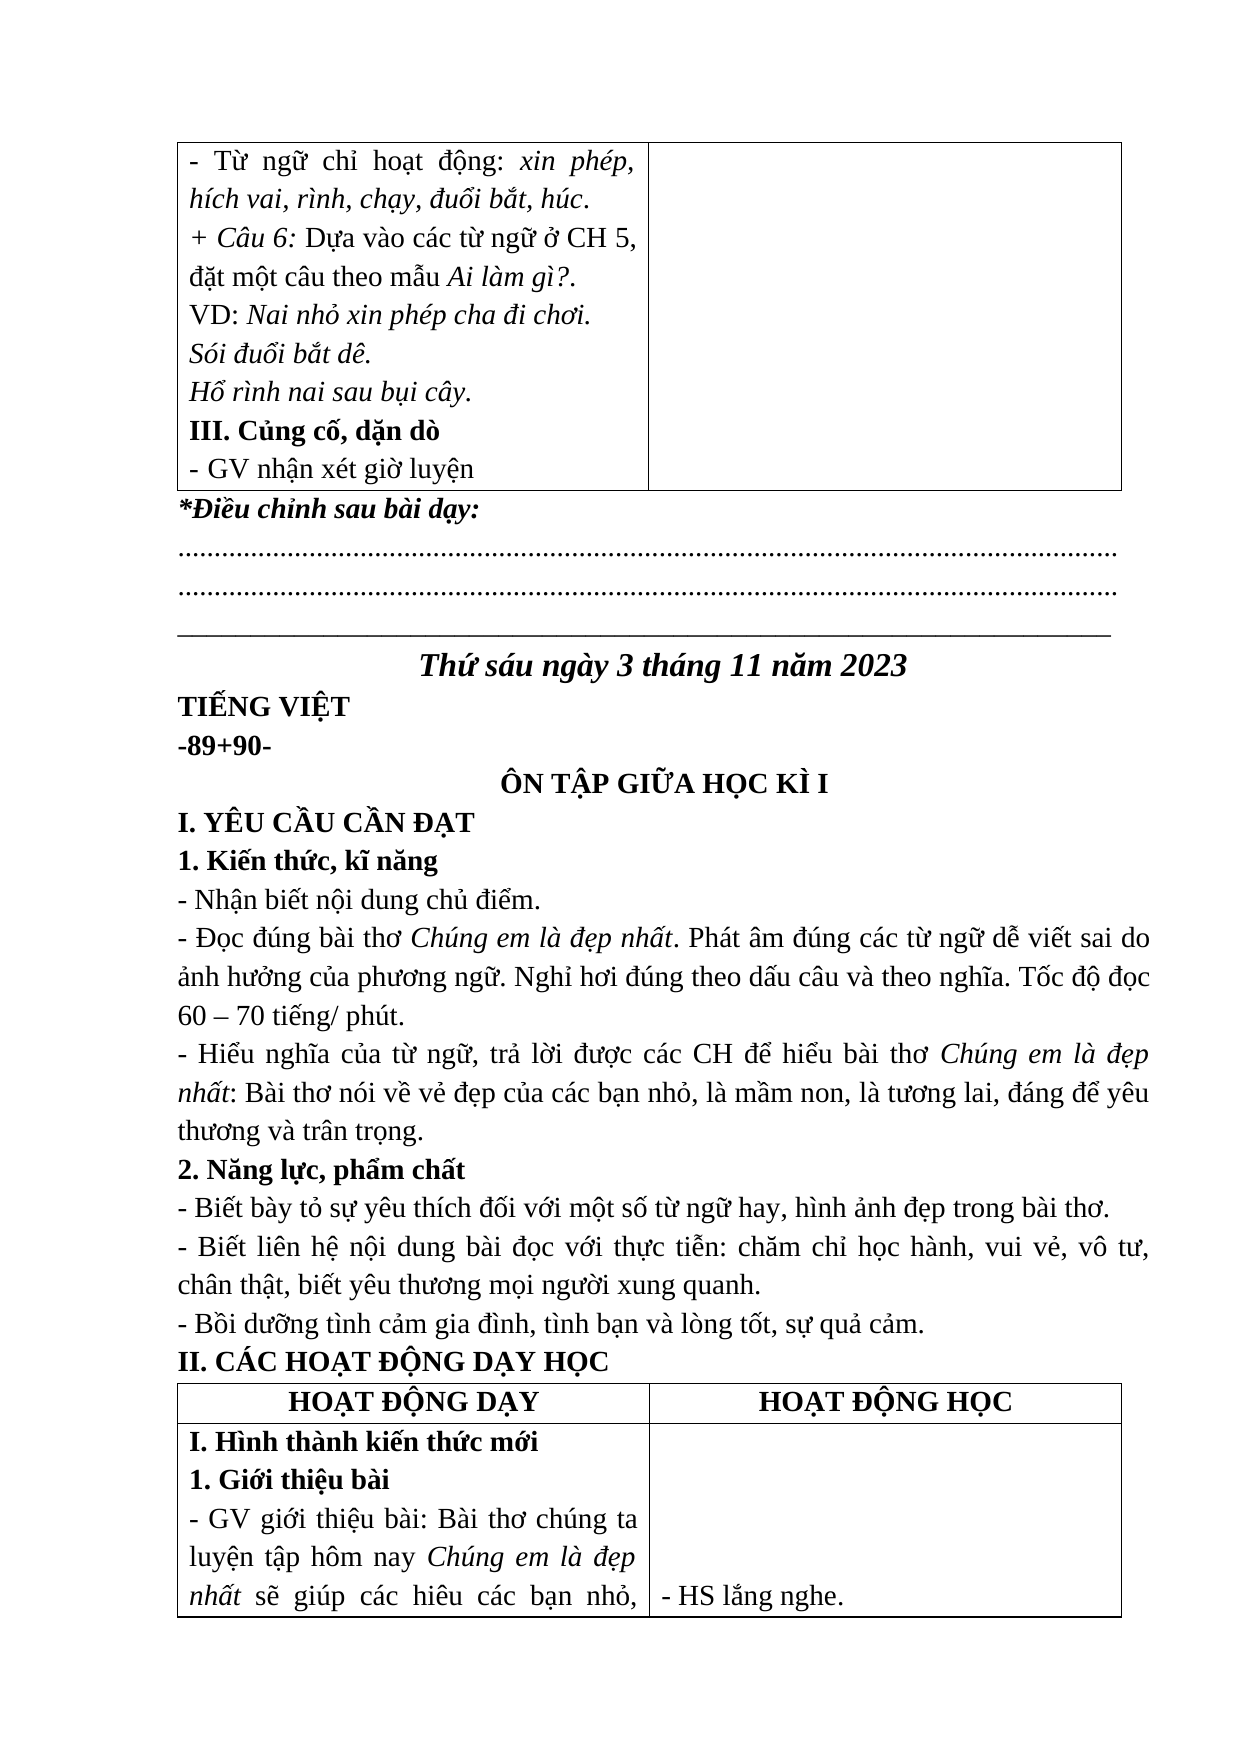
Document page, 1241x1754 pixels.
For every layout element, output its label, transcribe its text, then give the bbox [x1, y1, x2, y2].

text - Bồi dưỡng tình cảm gia đình, tình bạn và lòng tốt, sự quả cảm. [177, 1306, 1152, 1339]
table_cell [178, 1424, 649, 1616]
text TIẾNG VIỆT [177, 689, 1152, 723]
table_header HOẠT ĐỘNG HỌC [650, 1384, 1121, 1423]
text - Biết liên hệ nội dung bài đọc với thực tiễn: chăm chỉ học hành, vui vẻ, vô tư, chân thật, biết yêu thương mọi người xung quanh. [177, 1229, 1152, 1301]
text - Biết bày tỏ sự yêu thích đối với một số từ ngữ hay, hình ảnh đẹp trong bài thơ. [177, 1190, 1152, 1224]
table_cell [649, 143, 1121, 490]
text - Nhận biết nội dung chủ điểm. [177, 882, 1152, 916]
text *Điều chỉnh sau bài dạy: [177, 491, 1152, 524]
text -89+90- [177, 728, 1152, 761]
text ................................................................................................................................. [177, 568, 1152, 602]
text ________________________________________________________________ [177, 607, 1152, 640]
text II. CÁC HOẠT ĐỘNG DẠY HỌC [177, 1344, 1152, 1378]
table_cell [178, 143, 648, 490]
table_header HOẠT ĐỘNG DẠY [178, 1384, 649, 1423]
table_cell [650, 1424, 1121, 1616]
text Thứ sáu ngày 3 tháng 11 năm 2023 [177, 645, 1152, 683]
text ÔN TẬP GIỮA HỌC KÌ I [177, 766, 1152, 800]
text I. YÊU CẦU CẦN ĐẠT [177, 805, 1152, 838]
text - Hiểu nghĩa của từ ngữ, trả lời được các CH để hiểu bài thơ Chúng em là đẹp nhất: Bài thơ nói về vẻ đẹp của các bạn nhỏ, là mầm non, là tương lai, đáng để yêu thương và trân trọng. [177, 1036, 1152, 1147]
text 1. Kiến thức, kĩ năng [177, 843, 1152, 877]
text 2. Năng lực, phẩm chất [177, 1152, 1152, 1185]
text - Đọc đúng bài thơ Chúng em là đẹp nhất. Phát âm đúng các từ ngữ dễ viết sai do ảnh hưởng của phương ngữ. Nghỉ hơi đúng theo dấu câu và theo nghĩa. Tốc độ đọc 60 – 70 tiếng/ phút. [177, 921, 1152, 1031]
text ................................................................................................................................. [177, 529, 1152, 563]
